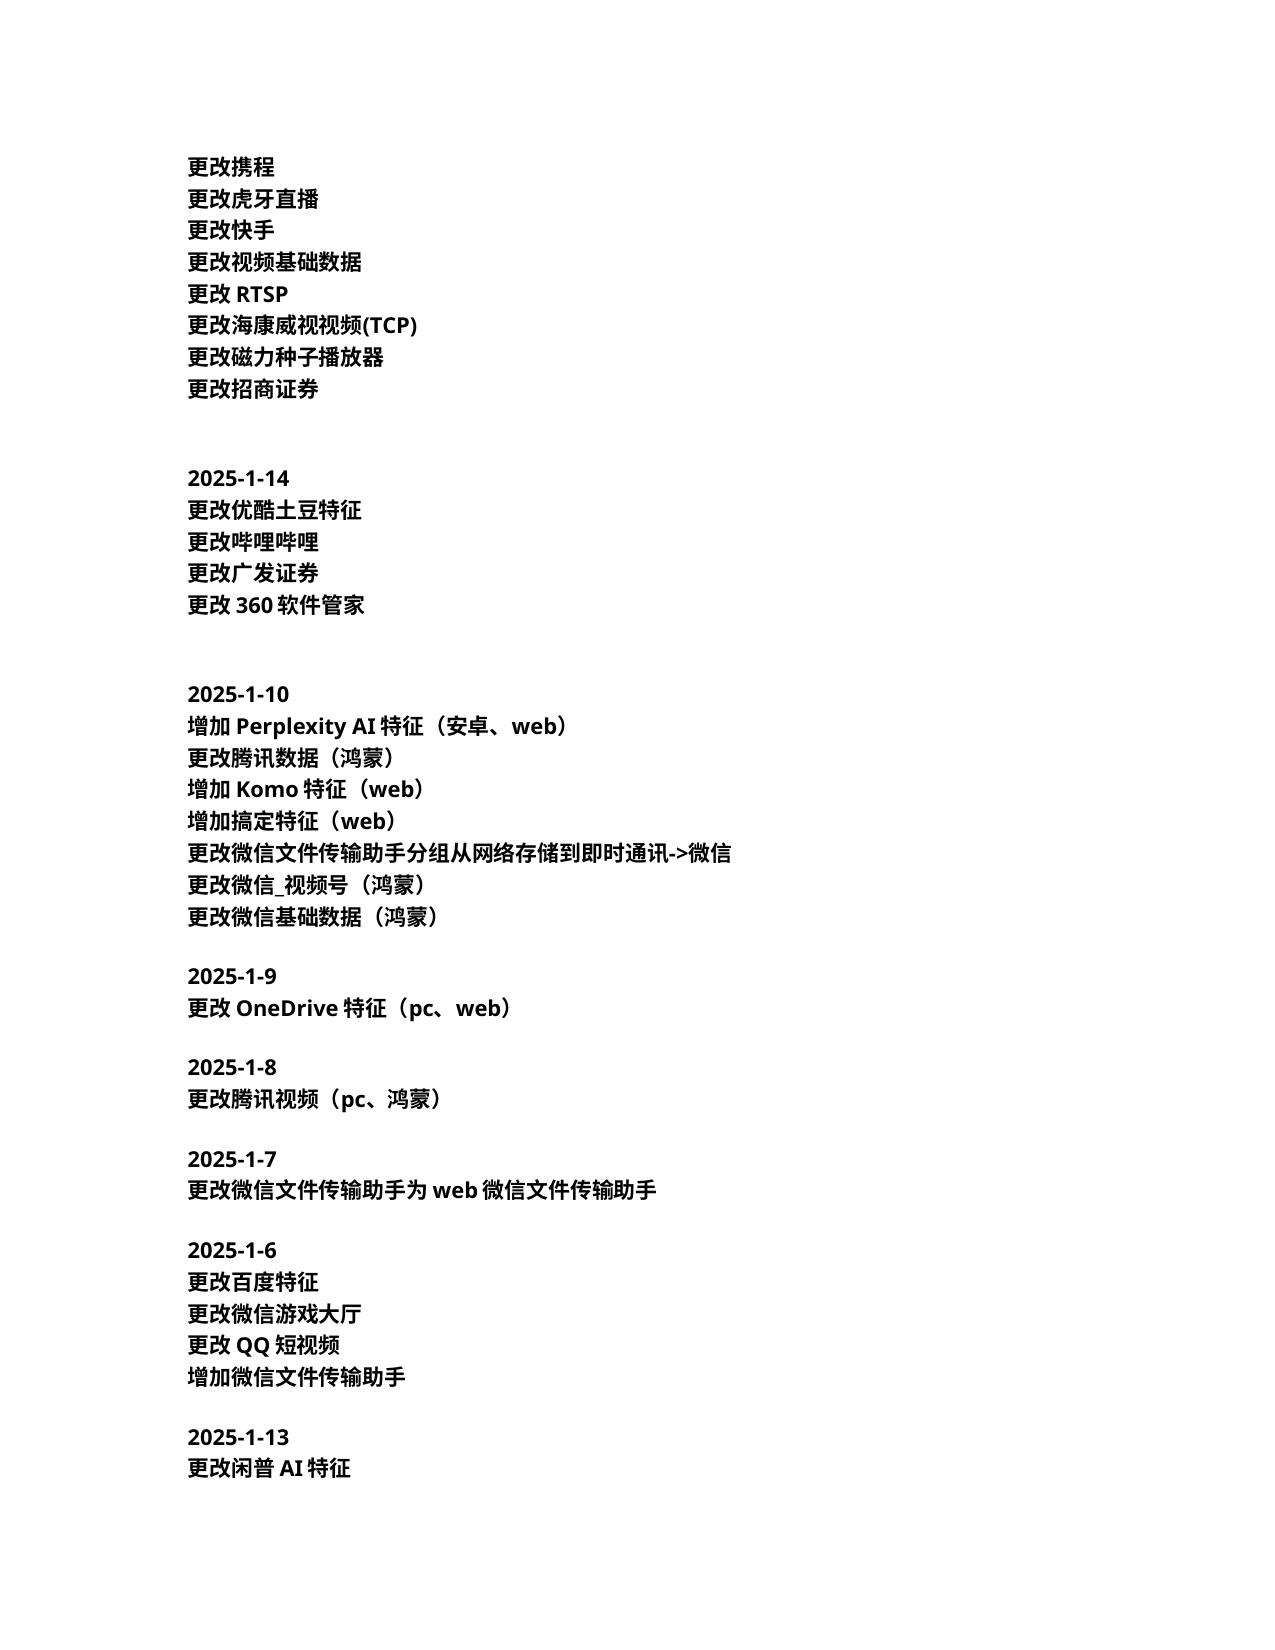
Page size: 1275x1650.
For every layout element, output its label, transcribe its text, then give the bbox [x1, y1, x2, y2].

text 更改OneDrive特征（pc、web） [187, 991, 1087, 1023]
text 增加搞定特征（web） [187, 804, 1087, 836]
text 更改微信基础数据（鸿蒙） [187, 899, 1087, 931]
text 更改快手 [187, 213, 1087, 245]
text 更改腾讯数据（鸿蒙） [187, 741, 1087, 772]
text 更改招商证券 [187, 372, 1087, 403]
text 更改海康威视视频(TCP) [187, 308, 1087, 340]
text 更改广发证券 [187, 556, 1087, 588]
text 2025-1-10 [187, 679, 1087, 709]
text 增加微信文件传输助手 [187, 1360, 1087, 1392]
text 2025-1-8 [187, 1052, 1087, 1082]
text 2025-1-13 [187, 1421, 1087, 1451]
text 2025-1-6 [187, 1235, 1087, 1265]
text 更改磁力种子播放器 [187, 340, 1087, 372]
text 更改360软件管家 [187, 588, 1087, 620]
text 更改微信_视频号（鸿蒙） [187, 868, 1087, 899]
text 更改微信游戏大厅 [187, 1297, 1087, 1328]
text 更改QQ短视频 [187, 1328, 1087, 1360]
text 更改哔哩哔哩 [187, 524, 1087, 556]
text 更改微信文件传输助手为web微信文件传输助手 [187, 1173, 1087, 1205]
text 更改闲普AI特征 [187, 1451, 1087, 1483]
text 增加Perplexity AI特征（安卓、web） [187, 709, 1087, 741]
text 更改微信文件传输助手分组从网络存储到即时通讯->微信 [187, 836, 1087, 868]
text 更改虎牙直播 [187, 182, 1087, 213]
text 更改优酷土豆特征 [187, 493, 1087, 524]
text 更改腾讯视频（pc、鸿蒙） [187, 1082, 1087, 1114]
text 更改视频基础数据 [187, 245, 1087, 277]
text 更改RTSP [187, 277, 1087, 308]
text 2025-1-14 [187, 463, 1087, 493]
text 2025-1-7 [187, 1144, 1087, 1173]
text 增加Komo特征（web） [187, 772, 1087, 804]
text 更改百度特征 [187, 1265, 1087, 1297]
text 2025-1-9 [187, 961, 1087, 991]
text 更改携程 [187, 150, 1087, 182]
